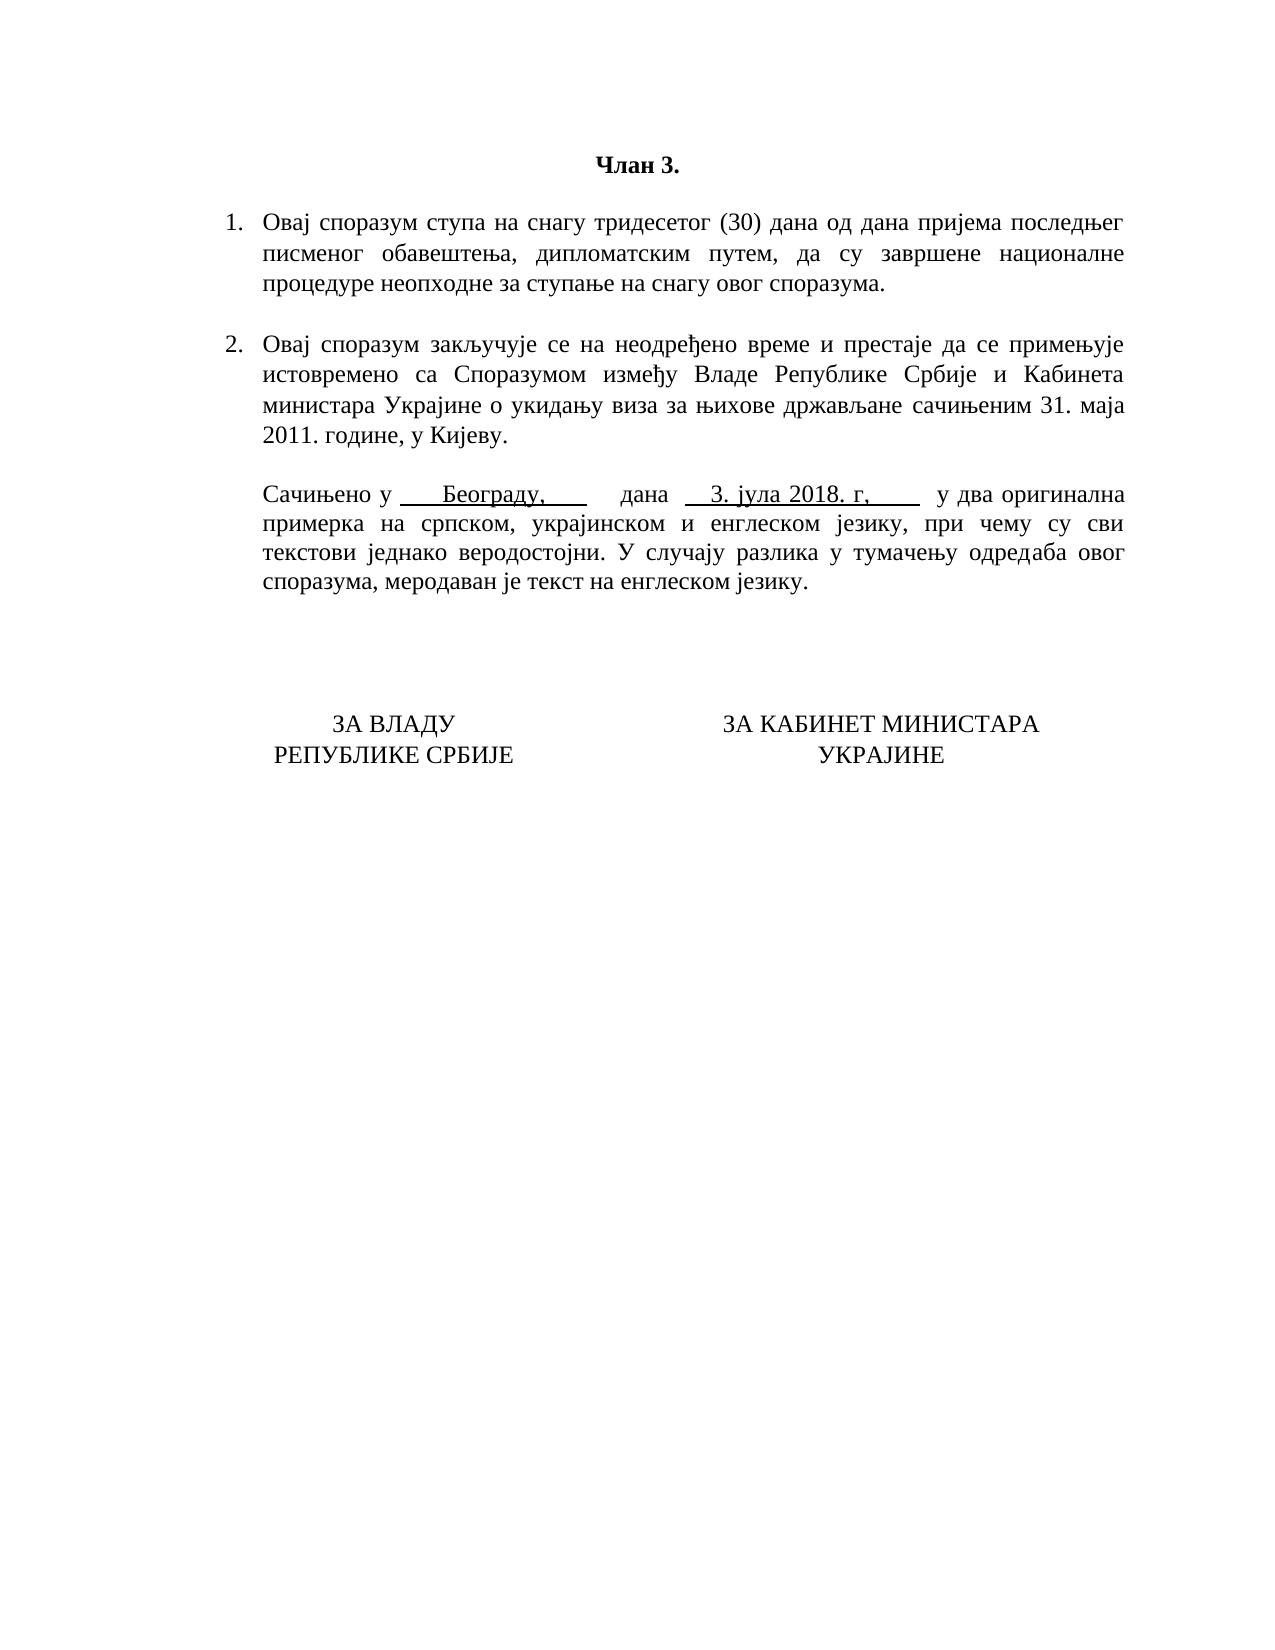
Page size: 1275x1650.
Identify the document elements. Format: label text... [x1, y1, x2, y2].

table_header ЗА КАБИНЕТ МИНИСТАРА УКРАЈИНЕ [638, 710, 1125, 892]
table_header ЗА ВЛАДУ РЕПУБЛИКЕ СРБИЈЕ [150, 710, 637, 892]
text Члан 3. [150, 150, 1125, 179]
list Овај споразум закључује се на неодређено време и престаје да се примењује истовремено са Споразумом између Владе Републике Србије и Кабинета министара Украјине о укидању виза за њихове држављане сачињеним 31. маја 2011. године, у Кијеву. [225, 329, 1125, 449]
text Сачињено у Београду, дана 3. јула 2018. г, у два оригинална примерка на српском, украјинском и енглеском језику, при чему су сви текстови једнако веродостојни. У случају разлика у тумачењу одредаба овог споразума, меродаван је текст на енглеском језику. [262, 479, 1125, 594]
list Овај споразум ступа на снагу тридесетог (30) дана од дана пријема последњег писменог обавештења, дипломатским путем, да су завршене националне процедуре неопходне за ступање на снагу овог споразума. [225, 207, 1125, 297]
